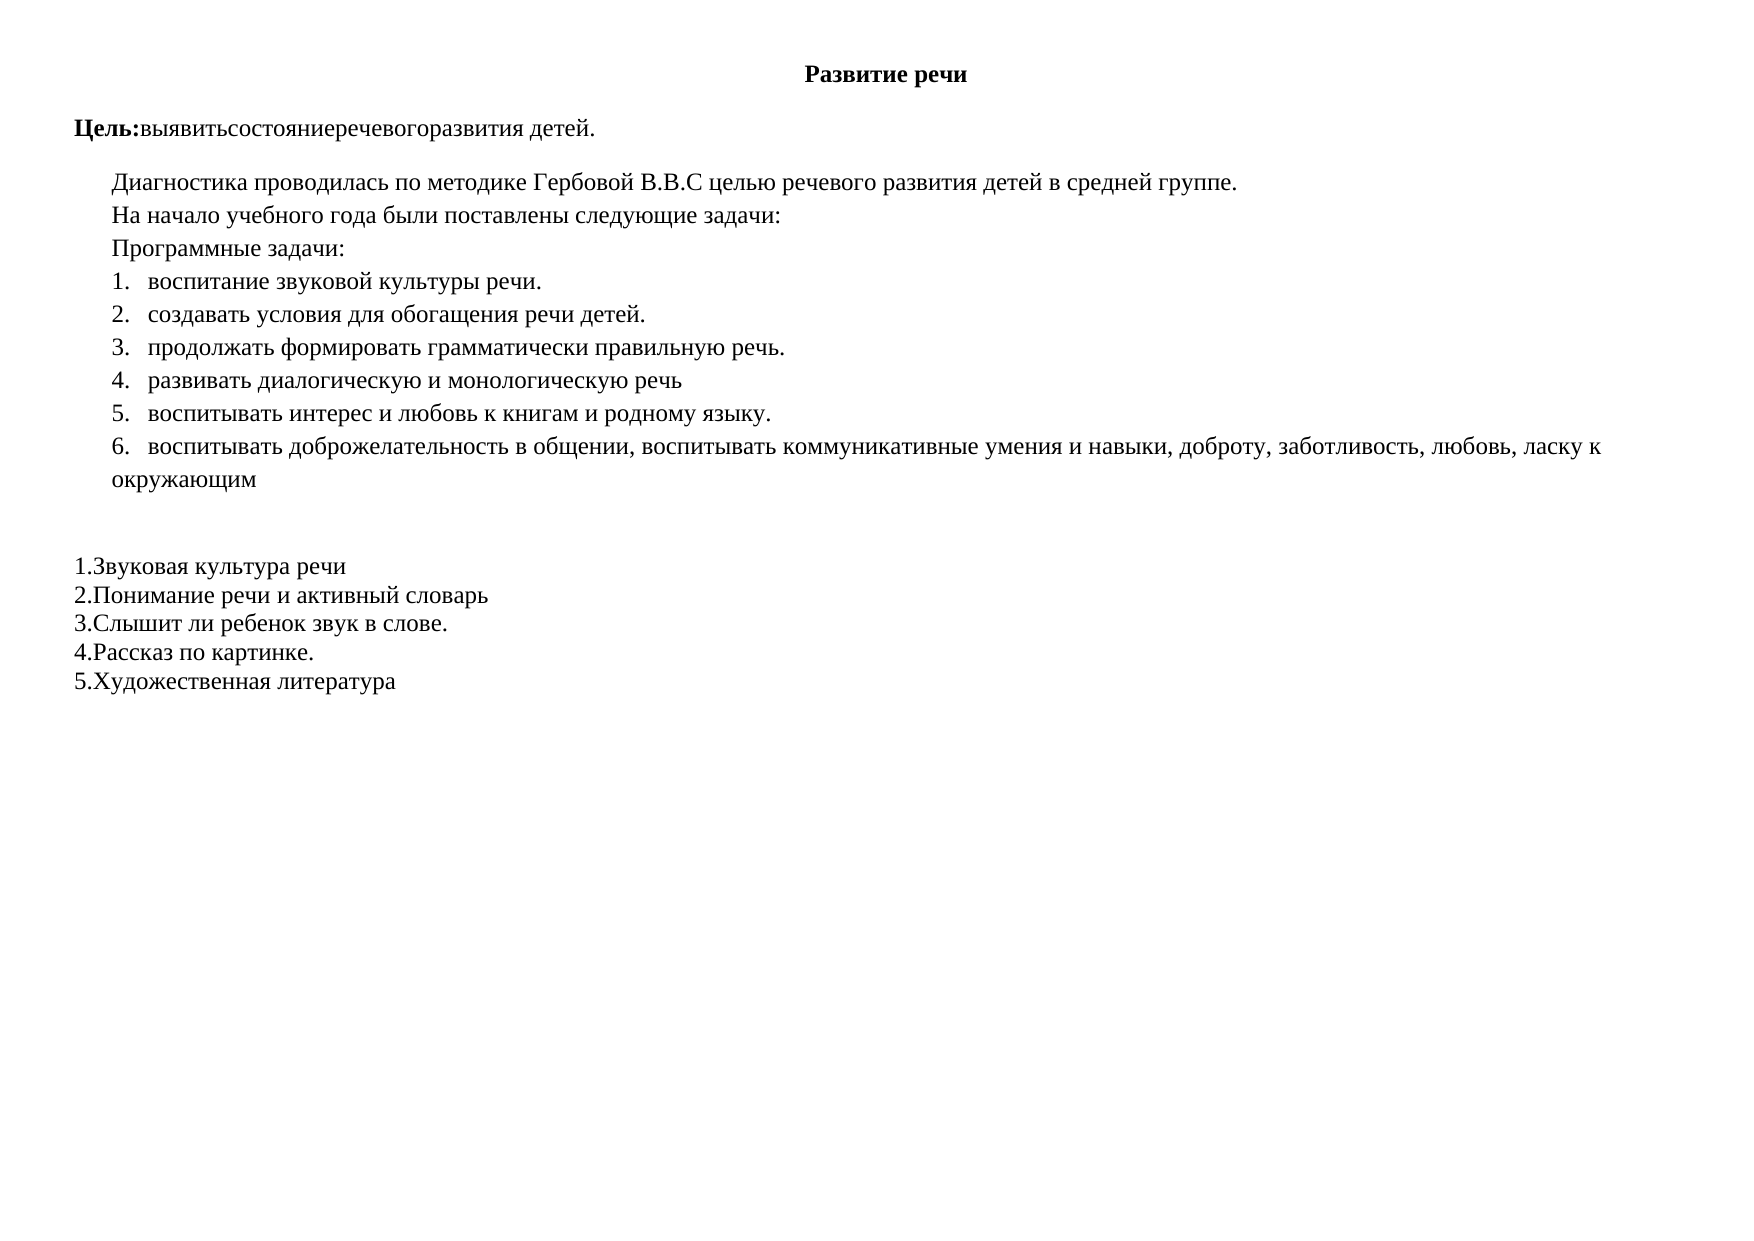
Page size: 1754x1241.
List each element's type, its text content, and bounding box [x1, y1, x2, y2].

text Цель:выявитьсостояниеречевогоразвития детей. [74, 113, 1698, 142]
text 2.Понимание речи и активный словарь [74, 580, 1698, 608]
text 4.Рассказ по картинке. [74, 637, 1698, 666]
text Развитие речи [74, 59, 1698, 88]
text 3. продолжать формировать грамматически правильную речь. [111, 332, 1698, 361]
text Диагностика проводилась по методике Гербовой В.В.С целью речевого развития детей в средней группе. [111, 167, 1698, 196]
text 5. воспитывать интерес и любовь к книгам и родному языку. [111, 398, 1698, 427]
text 6. воспитывать доброжелательность в общении, воспитывать коммуникативные умения и навыки, доброту, заботливость, любовь, ласку к окружающим [111, 431, 1698, 493]
text На начало учебного года были поставлены следующие задачи: [111, 200, 1698, 229]
text 1. воспитание звуковой культуры речи. [111, 266, 1698, 295]
text 3.Слышит ли ребенок звук в слове. [74, 608, 1698, 637]
text 4. развивать диалогическую и монологическую речь [111, 365, 1698, 394]
text Программные задачи: [111, 233, 1698, 262]
text 2. создавать условия для обогащения речи детей. [111, 299, 1698, 328]
text 1.Звуковая культура речи [74, 551, 1698, 580]
text 5.Художественная литература [74, 666, 1698, 695]
